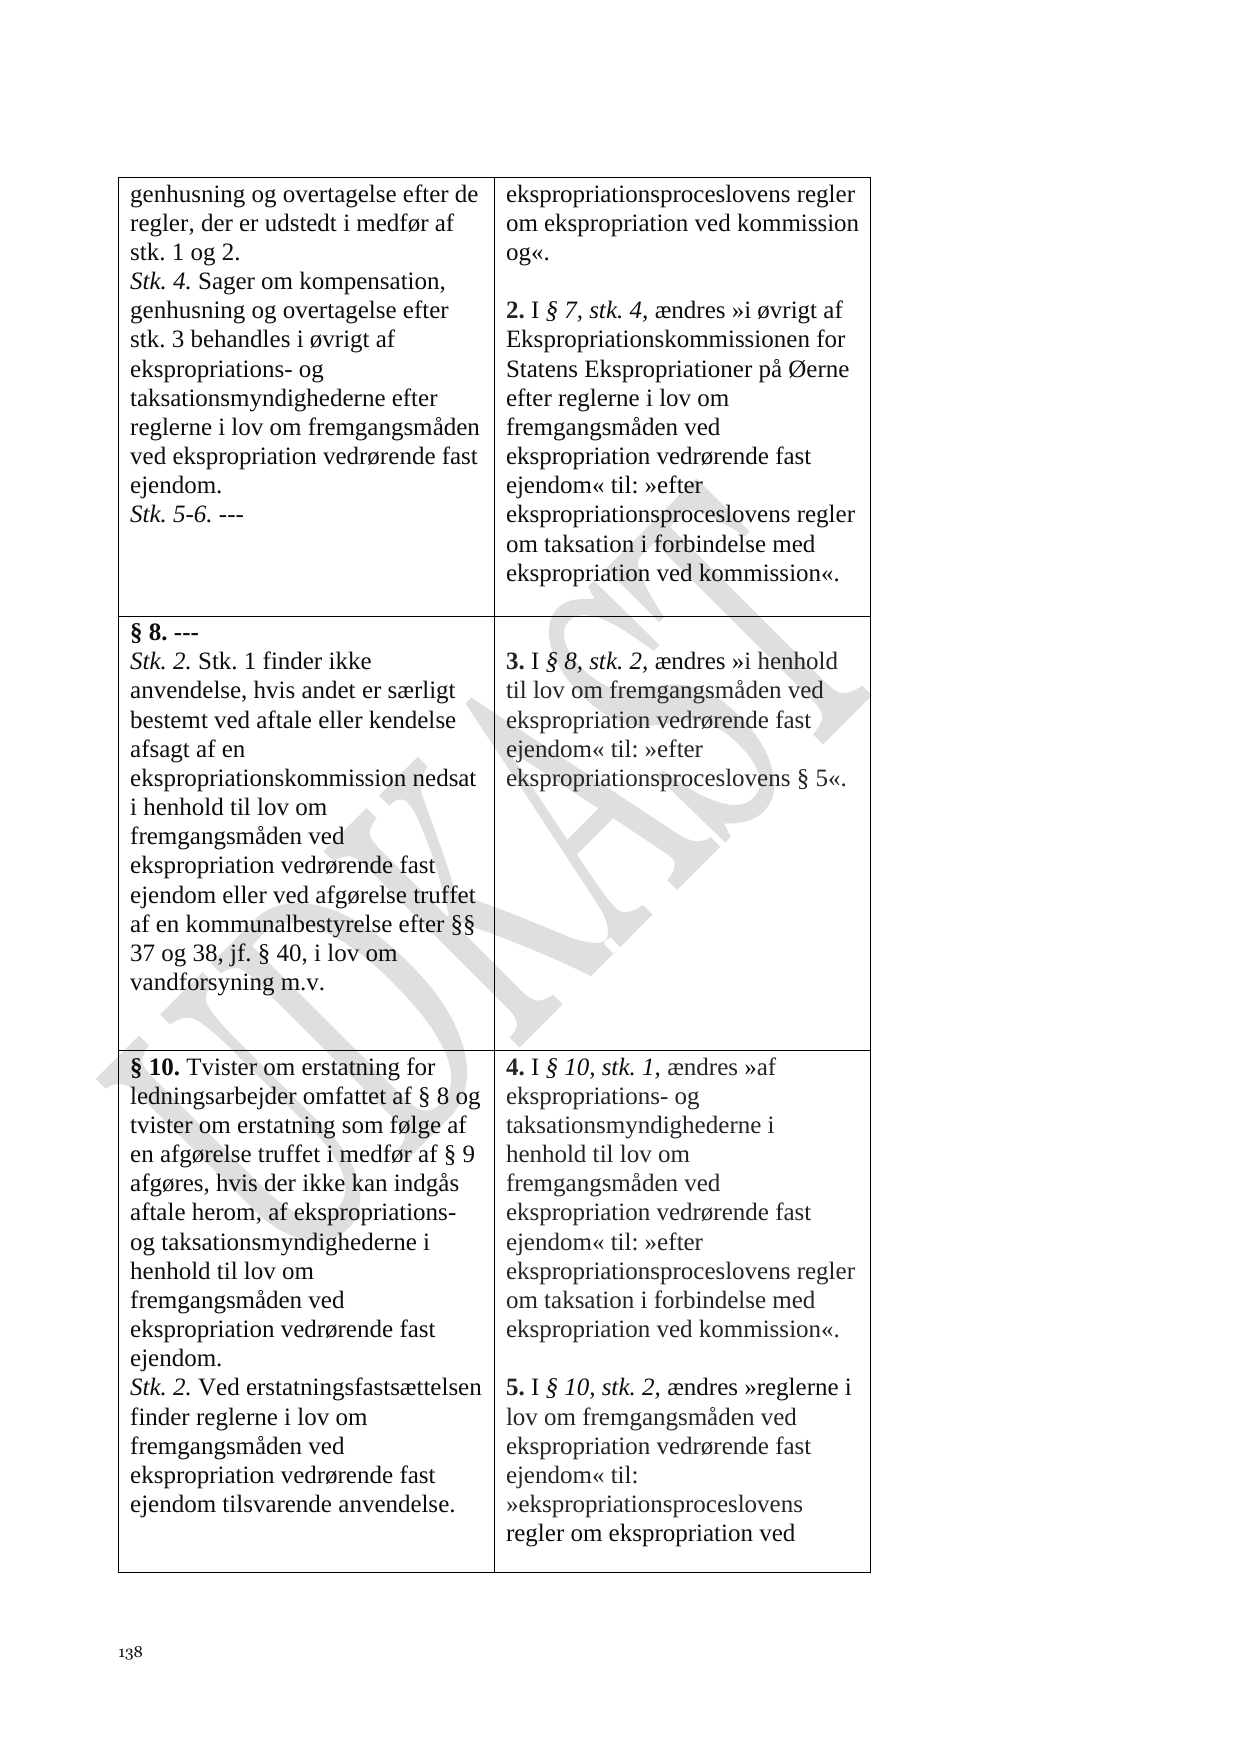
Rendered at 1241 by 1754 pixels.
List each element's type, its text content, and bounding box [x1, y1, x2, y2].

table_cell § 8. --- Stk. 2. Stk. 1 finder ikke anvendelse, hvis andet er særligt bestemt ved aftale eller kendelse afsagt af en ekspropriationskommission nedsat i henhold til lov om fremgangsmåden ved ekspropriation vedrørende fast ejendom eller ved afgørelse truffet af en kommunalbestyrelse efter §§ 37 og 38, jf. § 40, i lov om vandforsyning m.v. [119, 617, 494, 1050]
table_cell 3. I § 8, stk. 2, ændres »i henhold til lov om fremgangsmåden ved ekspropriation vedrørende fast ejendom« til: »efter ekspropriationsproceslovens § 5«. [495, 617, 870, 1050]
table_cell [495, 178, 870, 616]
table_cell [119, 178, 494, 616]
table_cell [119, 1051, 494, 1572]
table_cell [495, 1051, 870, 1572]
